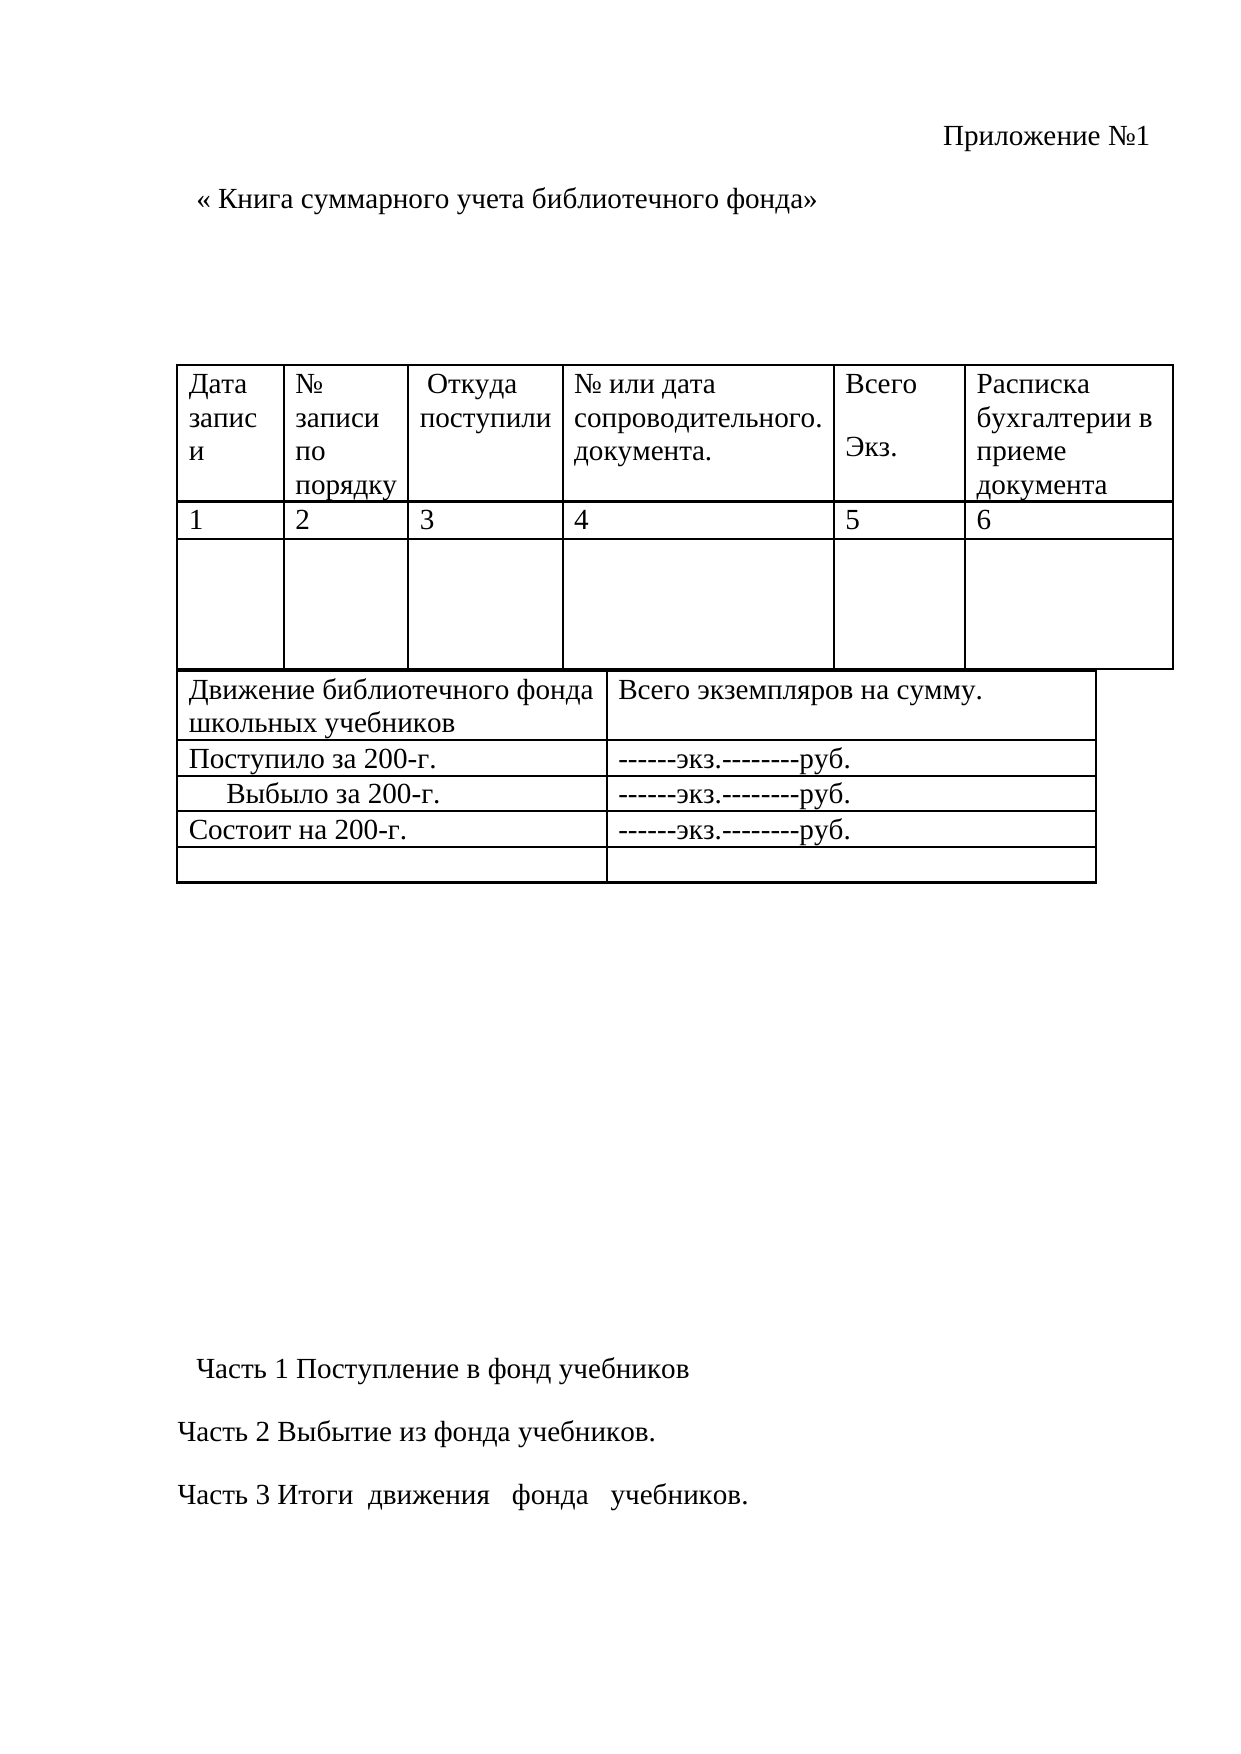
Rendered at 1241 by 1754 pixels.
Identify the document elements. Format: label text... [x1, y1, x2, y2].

table_cell [409, 540, 562, 668]
table_cell Выбыло за 200-г. [178, 777, 606, 810]
table_cell ------экз.--------руб. [608, 812, 1095, 846]
text Часть 2 Выбытие из фонда учебников. [177, 1414, 1152, 1448]
text Приложение №1 [177, 118, 1152, 152]
table_header Расписка бухгалтерии в приеме документа [966, 366, 1172, 500]
table_cell [835, 540, 964, 668]
table_cell Поступило за 200-г. [178, 741, 606, 774]
text Часть 1 Поступление в фонд учебников [177, 1352, 1152, 1385]
table_cell [285, 540, 407, 668]
table_cell 2 [285, 503, 407, 538]
table_cell [966, 540, 1172, 668]
table_cell [608, 848, 1095, 881]
table_header Движение библиотечного фонда школьных учебников [178, 672, 606, 739]
table_cell 6 [966, 503, 1172, 538]
table_header Всего Экз. [835, 366, 964, 500]
table_cell 4 [564, 503, 833, 538]
table_cell 1 [178, 503, 283, 538]
table_header № записи по порядку [285, 366, 407, 500]
table_cell 5 [835, 503, 964, 538]
text « Книга суммарного учета библиотечного фонда» [177, 181, 1152, 214]
table_cell [564, 540, 833, 668]
table_cell [178, 848, 606, 881]
table_header Откуда поступили [409, 366, 562, 500]
table_cell ------экз.--------руб. [608, 741, 1095, 774]
table_header Всего экземпляров на сумму. [608, 672, 1095, 739]
table_cell 3 [409, 503, 562, 538]
text Часть 3 Итоги движения фонда учебников. [177, 1477, 1152, 1511]
table_cell Состоит на 200-г. [178, 812, 606, 846]
table_cell [178, 540, 283, 668]
table_cell ------экз.--------руб. [608, 777, 1095, 810]
table_header № или дата сопроводительного. документа. [564, 366, 833, 500]
table_header Дата записи [178, 366, 283, 500]
